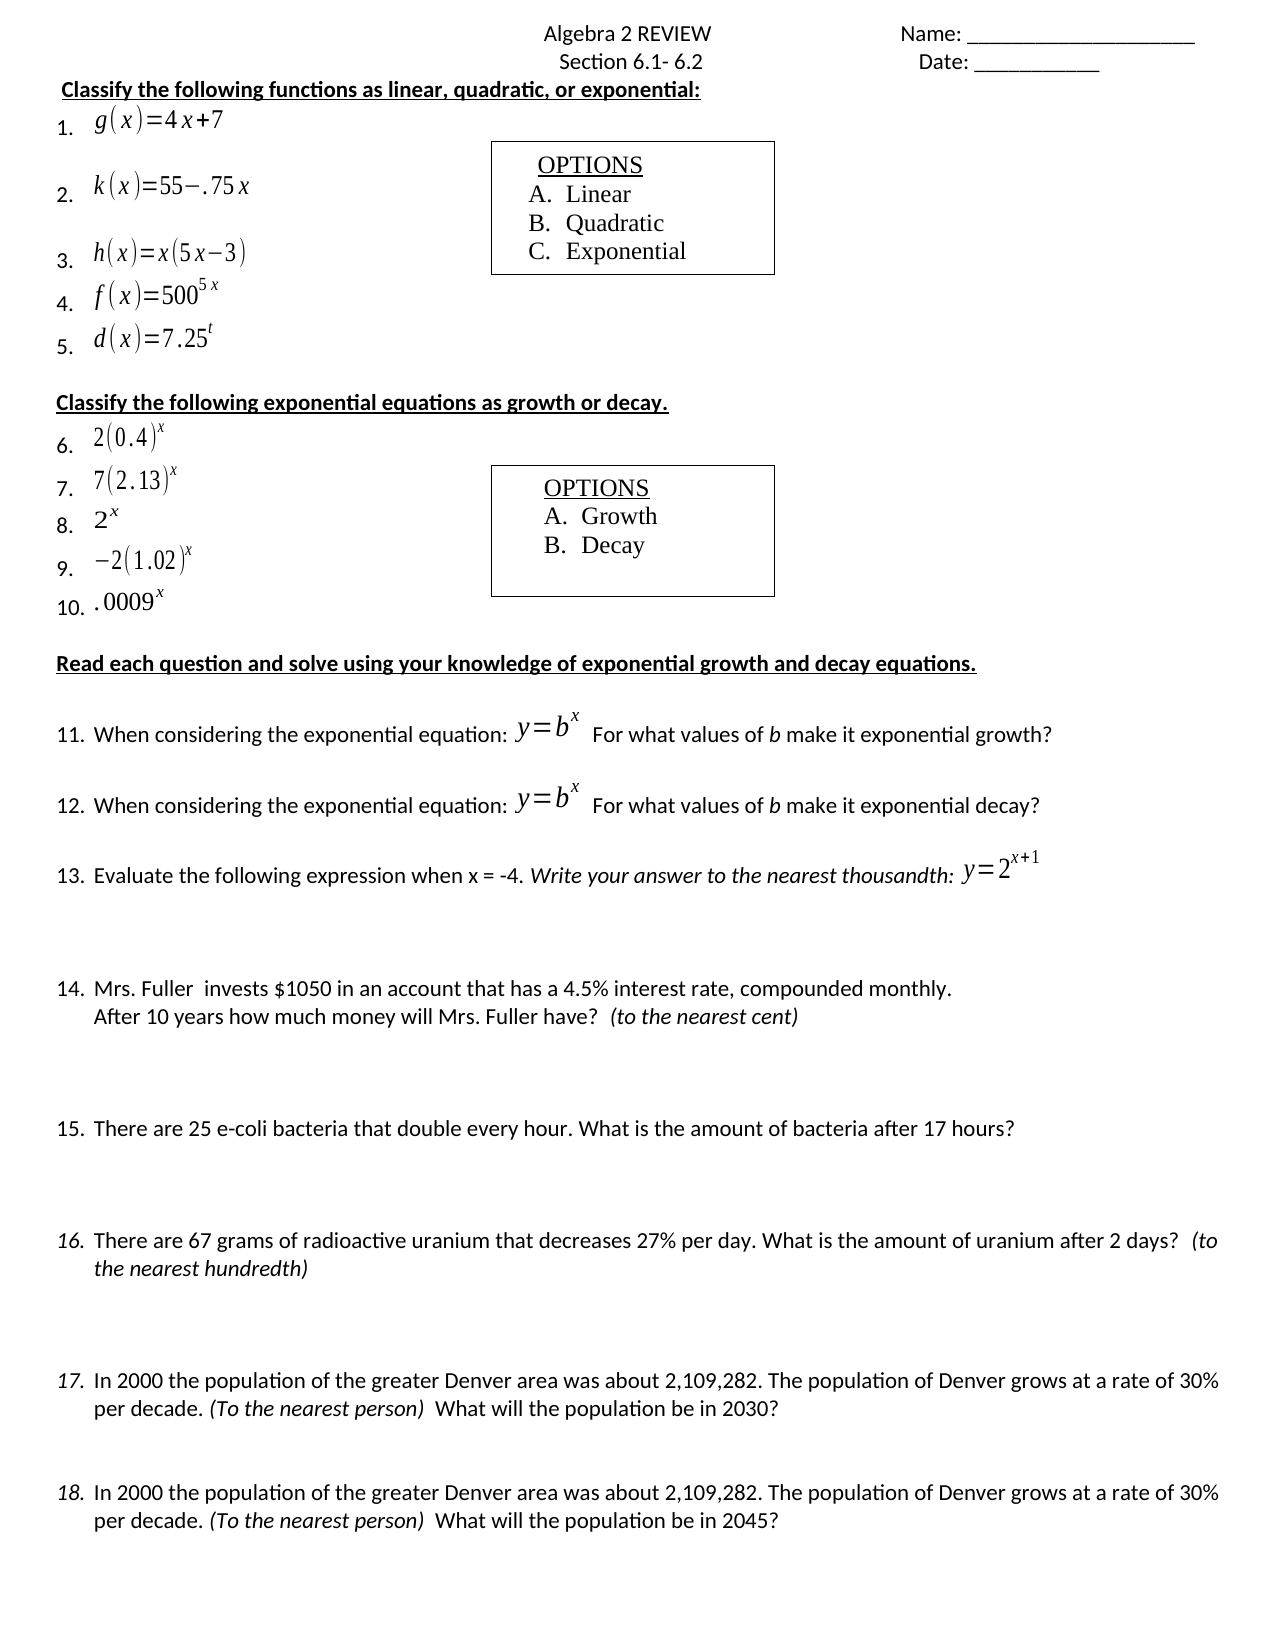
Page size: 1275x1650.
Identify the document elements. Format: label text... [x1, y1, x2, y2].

list Mrs. Fuller invests $1050 in an account that has a 4.5% interest rate, compounded monthly. [56, 974, 1247, 1002]
list When considering the exponential equation: For what values of b make it exponential growth? [56, 705, 1247, 748]
list There are 67 grams of radioactive uranium that decreases 27% per day. What is the amount of uranium after 2 days? (to the nearest hundredth) [56, 1226, 1247, 1282]
text Algebra 2 REVIEW Name: ____________________ [19, 19, 1247, 47]
text Section 6.1- 6.2 Date: ___________ [19, 47, 1247, 75]
list In 2000 the population of the greater Denver area was about 2,109,282. The population of Denver grows at a rate of 30% per decade. (To the nearest person) What will the population be in 2030? [56, 1366, 1247, 1422]
list In 2000 the population of the greater Denver area was about 2,109,282. The population of Denver grows at a rate of 30% per decade. (To the nearest person) What will the population be in 2045? [56, 1478, 1247, 1534]
text Classify the following functions as linear, quadratic, or exponential: [56, 75, 1247, 103]
list There are 25 e-coli bacteria that double every hour. What is the amount of bacteria after 17 hours? [56, 1114, 1247, 1142]
list Evaluate the following expression when x = -4. Write your answer to the nearest thousandth: [56, 847, 1247, 890]
text After 10 years how much money will Mrs. Fuller have? (to the nearest cent) [56, 1002, 1247, 1030]
text Classify the following exponential equations as growth or decay. [56, 388, 1247, 416]
list When considering the exponential equation: For what values of b make it exponential decay? [56, 776, 1247, 819]
text Read each question and solve using your knowledge of exponential growth and decay equations. [56, 649, 1247, 677]
